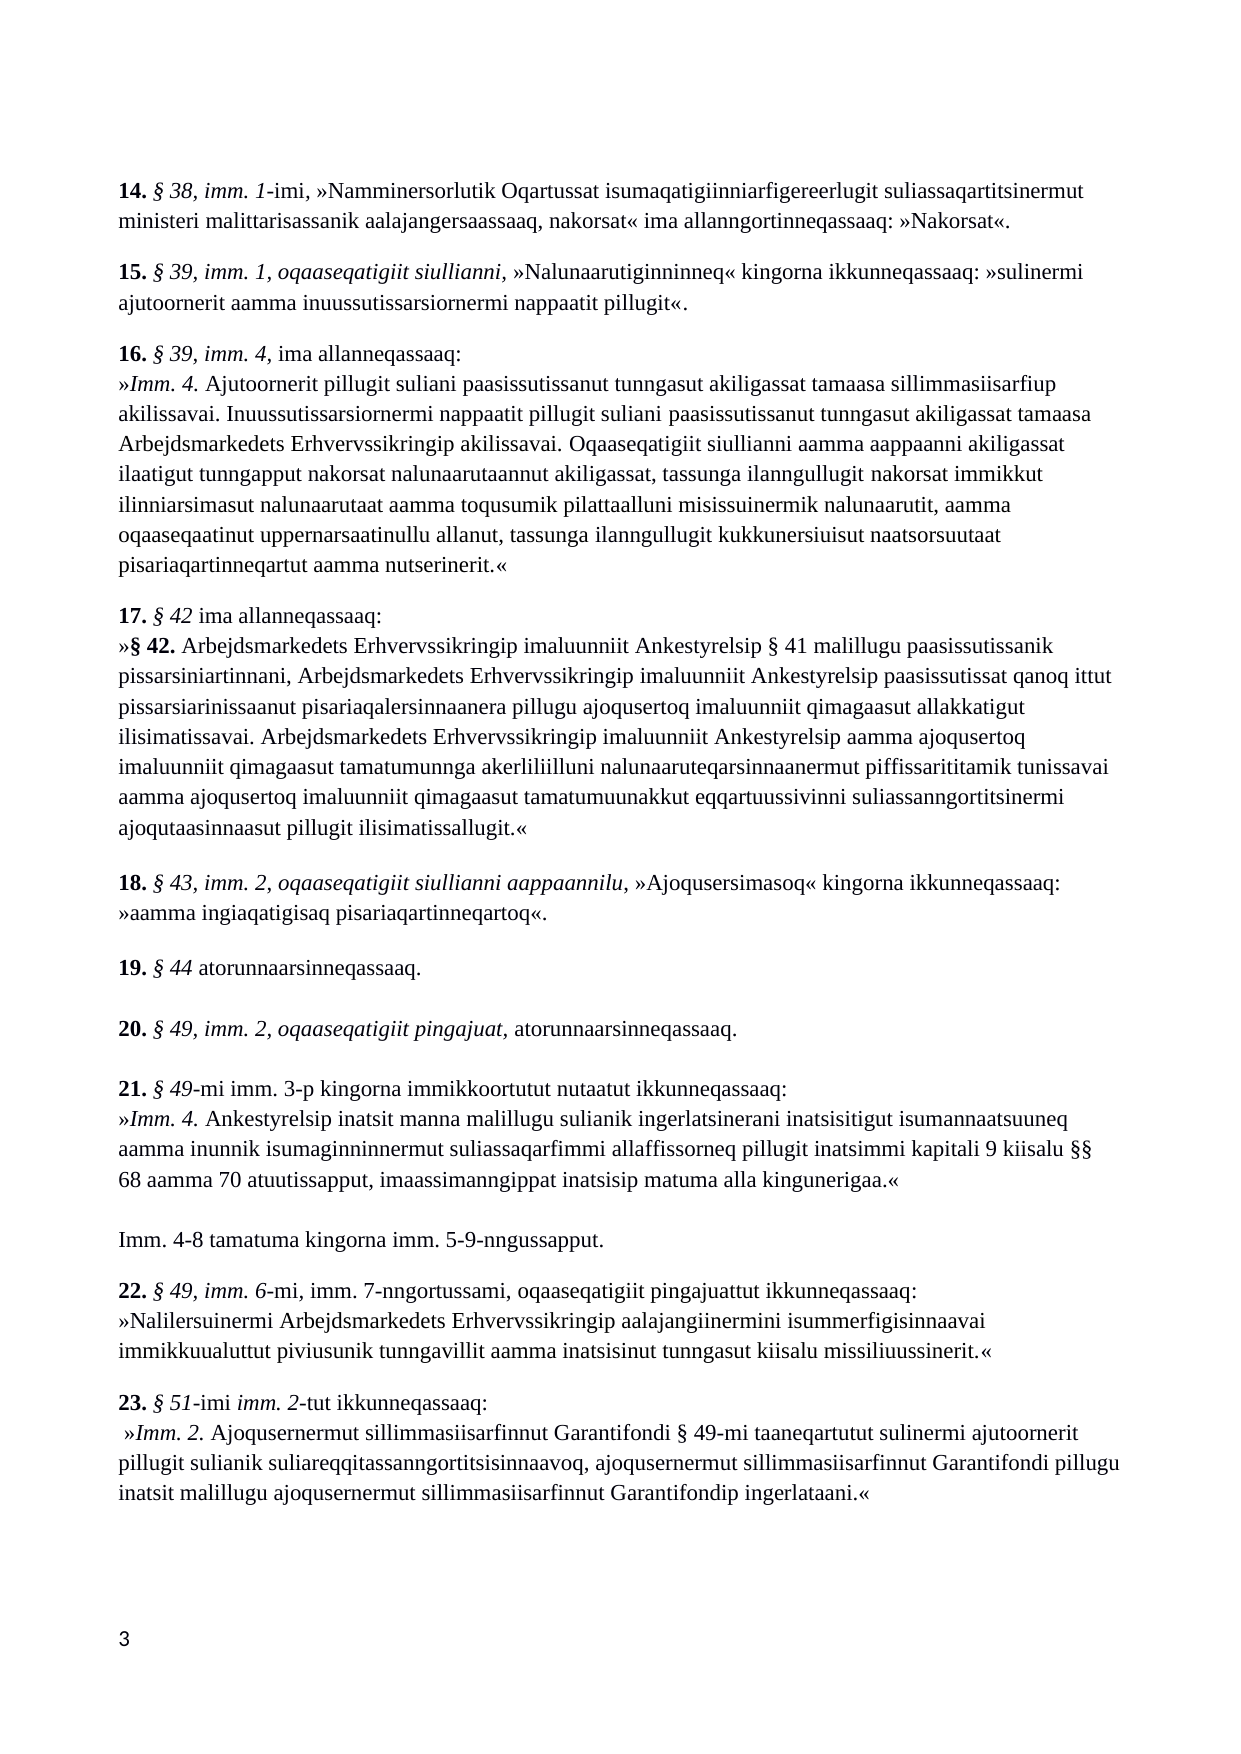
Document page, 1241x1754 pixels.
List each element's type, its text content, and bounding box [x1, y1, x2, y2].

text 21. § 49-mi imm. 3-p kingorna immikkoortutut nutaatut ikkunneqassaaq: [118, 1075, 1122, 1101]
text Imm. 4-8 tamatuma kingorna imm. 5-9-nngussapput. [118, 1226, 1122, 1252]
text »Imm. 4. Ankestyrelsip inatsit manna malillugu sulianik ingerlatsinerani inatsisitigut isumannaatsuuneq aamma inunnik isumaginninnermut suliassaqarfimmi allaffissorneq pillugit inatsimmi kapitali 9 kiisalu §§ 68 aamma 70 atuutissapput, imaassimanngippat inatsisip matuma alla kingunerigaa.« [118, 1105, 1122, 1192]
text 16. § 39, imm. 4, ima allanneqassaaq: [118, 340, 1122, 366]
text 23. § 51-imi imm. 2-tut ikkunneqassaaq: [118, 1389, 1122, 1415]
text 20. § 49, imm. 2, oqaaseqatigiit pingajuat, atorunnaarsinneqassaaq. [118, 1015, 1122, 1041]
text »§ 42. Arbejdsmarkedets Erhvervssikringip imaluunniit Ankestyrelsip § 41 malillugu paasissutissanik pissarsiniartinnani, Arbejdsmarkedets Erhvervssikringip imaluunniit Ankestyrelsip paasissutissat qanoq ittut pissarsiarinissaanut pisariaqalersinnaanera pillugu ajoqusertoq imaluunniit qimagaasut allakkatigut ilisimatissavai. Arbejdsmarkedets Erhvervssikringip imaluunniit Ankestyrelsip aamma ajoqusertoq imaluunniit qimagaasut tamatumunnga akerliliilluni nalunaaruteqarsinnaanermut piffissarititamik tunissavai aamma ajoqusertoq imaluunniit qimagaasut tamatumuunakkut eqqartuussivinni suliassanngortitsinermi ajoqutaasinnaasut pillugit ilisimatissallugit.« [118, 632, 1122, 840]
text »Imm. 2. Ajoqusernermut sillimmasiisarfinnut Garantifondi § 49-mi taaneqartutut sulinermi ajutoornerit pillugit sulianik suliareqqitassanngortitsisinnaavoq, ajoqusernermut sillimmasiisarfinnut Garantifondi pillugu inatsit malillugu ajoqusernermut sillimmasiisarfinnut Garantifondip ingerlataani.« [118, 1419, 1122, 1506]
text 15. § 39, imm. 1, oqaaseqatigiit siullianni, »Nalunaarutiginninneq« kingorna ikkunneqassaaq: »sulinermi ajutoornerit aamma inuussutissarsiornermi nappaatit pillugit«. [118, 258, 1122, 315]
text 22. § 49, imm. 6-mi, imm. 7-nngortussami, oqaaseqatigiit pingajuattut ikkunneqassaaq: »Nalilersuinermi Arbejdsmarkedets Erhvervssikringip aalajangiinermini isummerfigisinnaavai immikkuualuttut piviusunik tunngavillit aamma inatsisinut tunngasut kiisalu missiliuussinerit.« [118, 1277, 1122, 1364]
text 19. § 44 atorunnaarsinneqassaaq. [118, 954, 1122, 981]
text 18. § 43, imm. 2, oqaaseqatigiit siullianni aappaannilu, »Ajoqusersimasoq« kingorna ikkunneqassaaq: »aamma ingiaqatigisaq pisariaqartinneqartoq«. [118, 869, 1122, 925]
text 14. § 38, imm. 1-imi, »Namminersorlutik Oqartussat isumaqatigiinniarfigereerlugit suliassaqartitsinermut ministeri malittarisassanik aalajangersaassaaq, nakorsat« ima allanngortinneqassaaq: »Nakorsat«. [118, 177, 1122, 234]
text »Imm. 4. Ajutoornerit pillugit suliani paasissutissanut tunngasut akiligassat tamaasa sillimmasiisarfiup akilissavai. Inuussutissarsiornermi nappaatit pillugit suliani paasissutissanut tunngasut akiligassat tamaasa Arbejdsmarkedets Erhvervssikringip akilissavai. Oqaaseqatigiit siullianni aamma aappaanni akiligassat ilaatigut tunngapput nakorsat nalunaarutaannut akiligassat, tassunga ilanngullugit nakorsat immikkut ilinniarsimasut nalunaarutaat aamma toqusumik pilattaalluni misissuinermik nalunaarutit, aamma oqaaseqaatinut uppernarsaatinullu allanut, tassunga ilanngullugit kukkunersiuisut naatsorsuutaat pisariaqartinneqartut aamma nutserinerit.« [118, 370, 1122, 577]
text 17. § 42 ima allanneqassaaq: [118, 602, 1122, 628]
